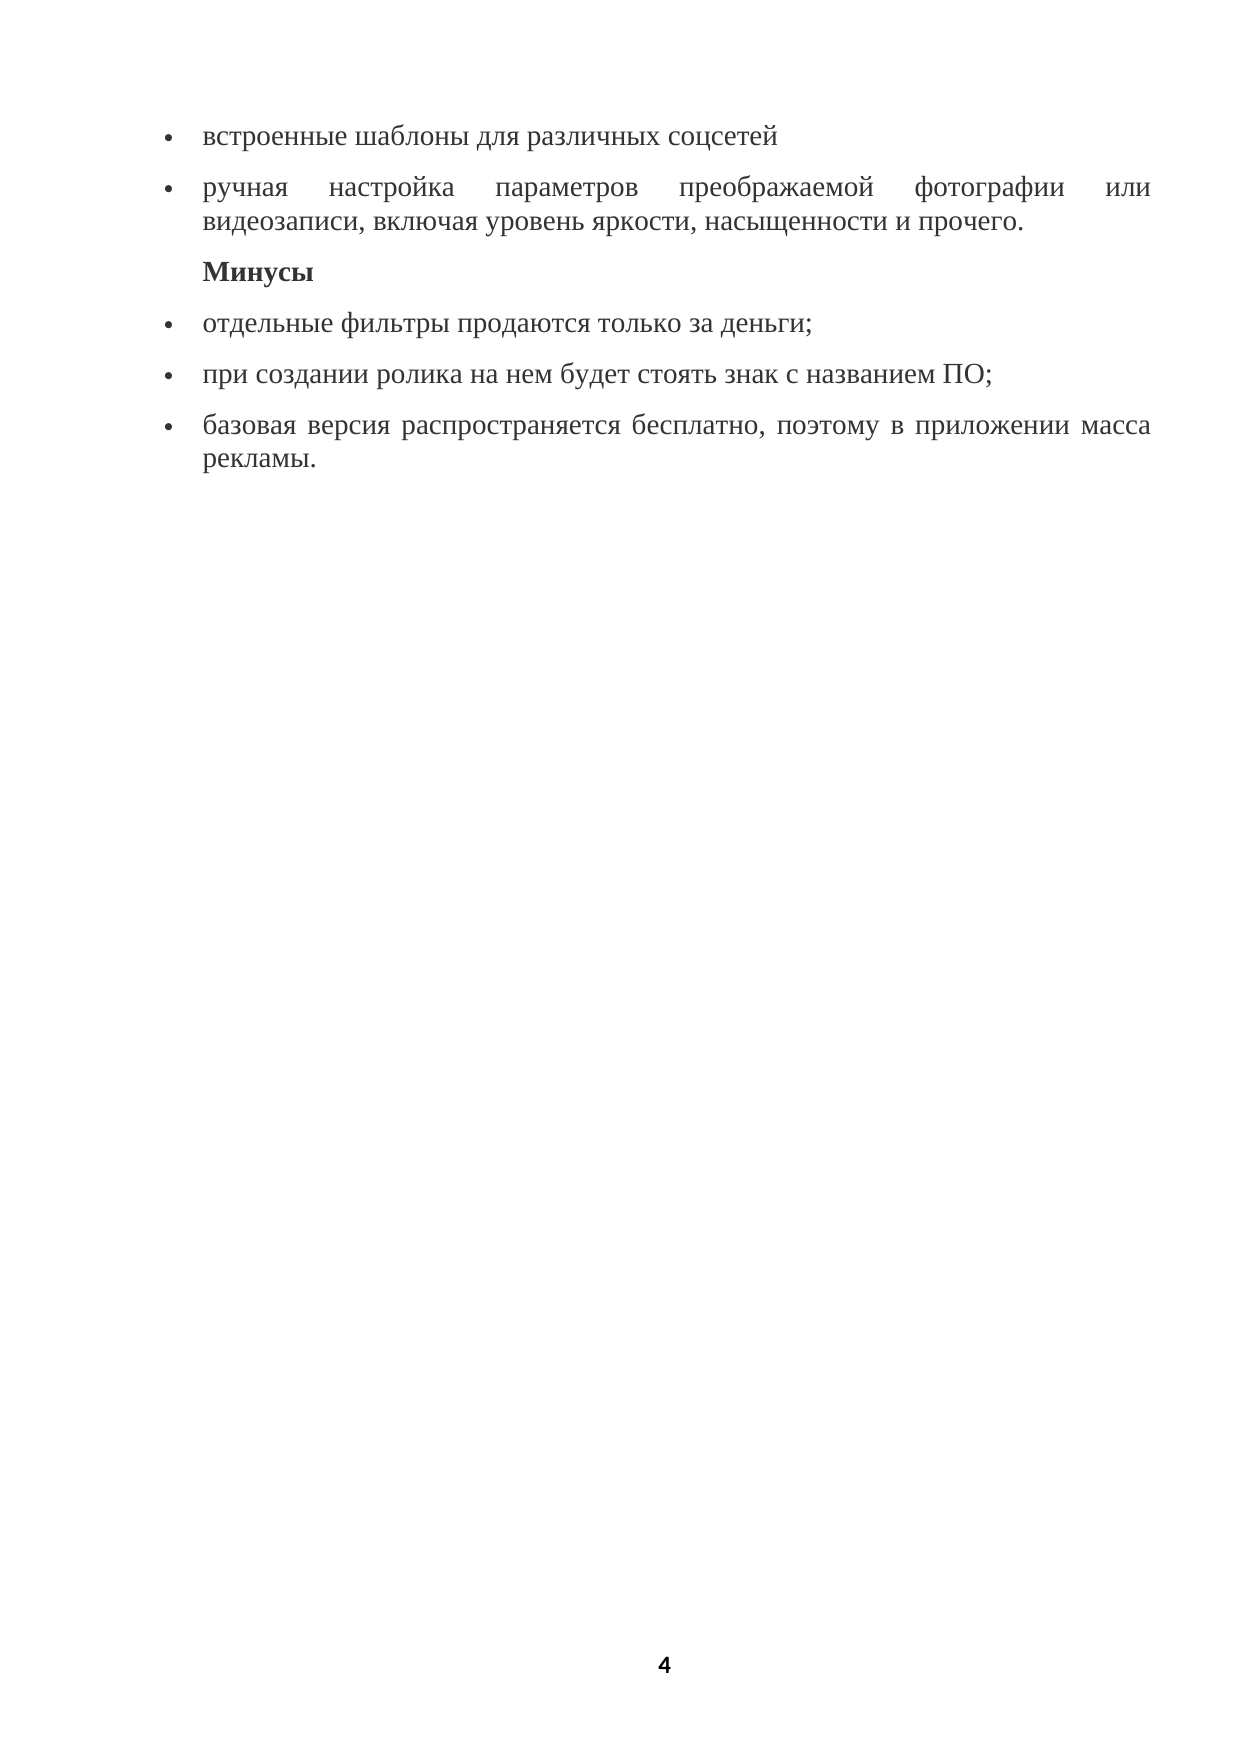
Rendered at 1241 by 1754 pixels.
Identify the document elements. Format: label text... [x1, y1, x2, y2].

list при создании ролика на нем будет стоять знак с названием ПО; [165, 356, 1152, 389]
list отдельные фильтры продаются только за деньги; [165, 305, 1152, 338]
list встроенные шаблоны для различных соцсетей [165, 118, 1152, 152]
list базовая версия распространяется бесплатно, поэтому в приложении масса рекламы. [165, 407, 1152, 474]
list ручная настройка параметров преображаемой фотографии или видеозаписи, включая уровень яркости, насыщенности и прочего. [165, 169, 1152, 236]
text Минусы [202, 254, 1152, 287]
